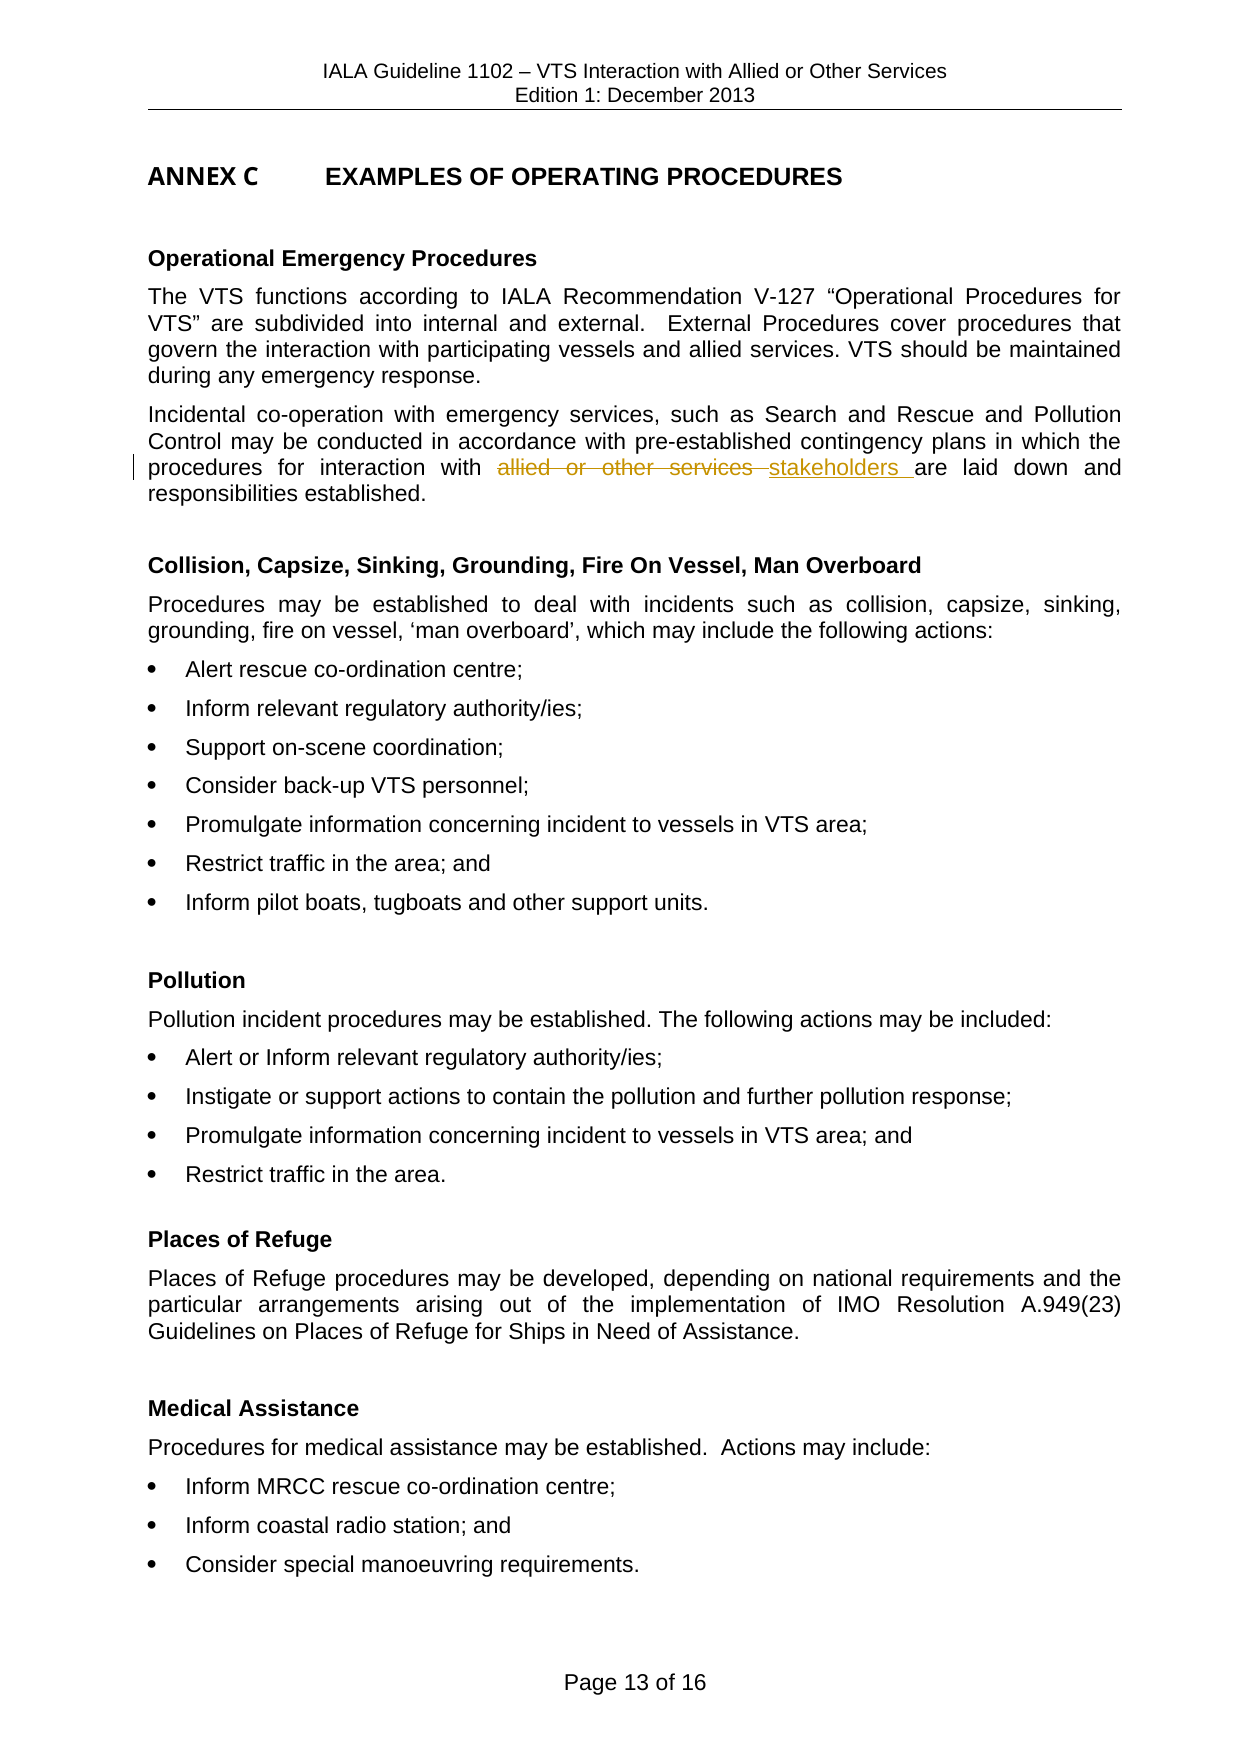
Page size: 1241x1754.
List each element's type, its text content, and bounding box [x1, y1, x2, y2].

text Procedures may be established to deal with incidents such as collision, capsize, sinking, grounding, fire on vessel, ‘man overboard’, which may include the following actions: [148, 591, 1122, 643]
text Places of Refuge procedures may be developed, depending on national requirements and the particular arrangements arising out of the implementation of IMO Resolution A.949(23) Guidelines on Places of Refuge for Ships in Need of Assistance. [148, 1265, 1122, 1344]
list Promulgate information concerning incident to vessels in VTS area; and [148, 1122, 1122, 1148]
list Support on-scene coordination; [148, 733, 1122, 760]
list Inform coastal radio station; and [148, 1512, 1122, 1538]
list Promulgate information concerning incident to vessels in VTS area; [148, 811, 1122, 838]
list Inform pilot boats, tugboats and other support units. [148, 889, 1122, 915]
list Inform relevant regulatory authority/ies; [148, 695, 1122, 721]
text Medical Assistance [148, 1395, 1122, 1422]
text Collision, Capsize, Sinking, Grounding, Fire On Vessel, Man Overboard [148, 552, 1122, 578]
list Consider back-up VTS personnel; [148, 772, 1122, 799]
list Inform MRCC rescue co-ordination centre; [148, 1473, 1122, 1499]
list Consider special manoeuvring requirements. [148, 1551, 1122, 1577]
list Alert or Inform relevant regulatory authority/ies; [148, 1044, 1122, 1071]
text Places of Refuge [148, 1226, 1122, 1252]
list Instigate or support actions to contain the pollution and further pollution response; [148, 1083, 1122, 1109]
text Pollution [148, 967, 1122, 993]
text Examples of operating procedures [148, 159, 1122, 193]
text The VTS functions according to IALA Recommendation V-127 “Operational Procedures for VTS” are subdivided into internal and external. External Procedures cover procedures that govern the interaction with participating vessels and allied services. VTS should be maintained during any emergency response. [148, 283, 1122, 389]
text Incidental co-operation with emergency services, such as Search and Rescue and Pollution Control may be conducted in accordance with pre-established contingency plans in which the procedures for interaction with are laid down and responsibilities established. [148, 401, 1122, 507]
text Procedures for medical assistance may be established. Actions may include: [148, 1434, 1122, 1461]
text Operational Emergency Procedures [148, 244, 1122, 271]
list Alert rescue co-ordination centre; [148, 656, 1122, 682]
list Restrict traffic in the area; and [148, 850, 1122, 876]
text Pollution incident procedures may be established. The following actions may be included: [148, 1006, 1122, 1032]
list Restrict traffic in the area. [148, 1161, 1122, 1187]
